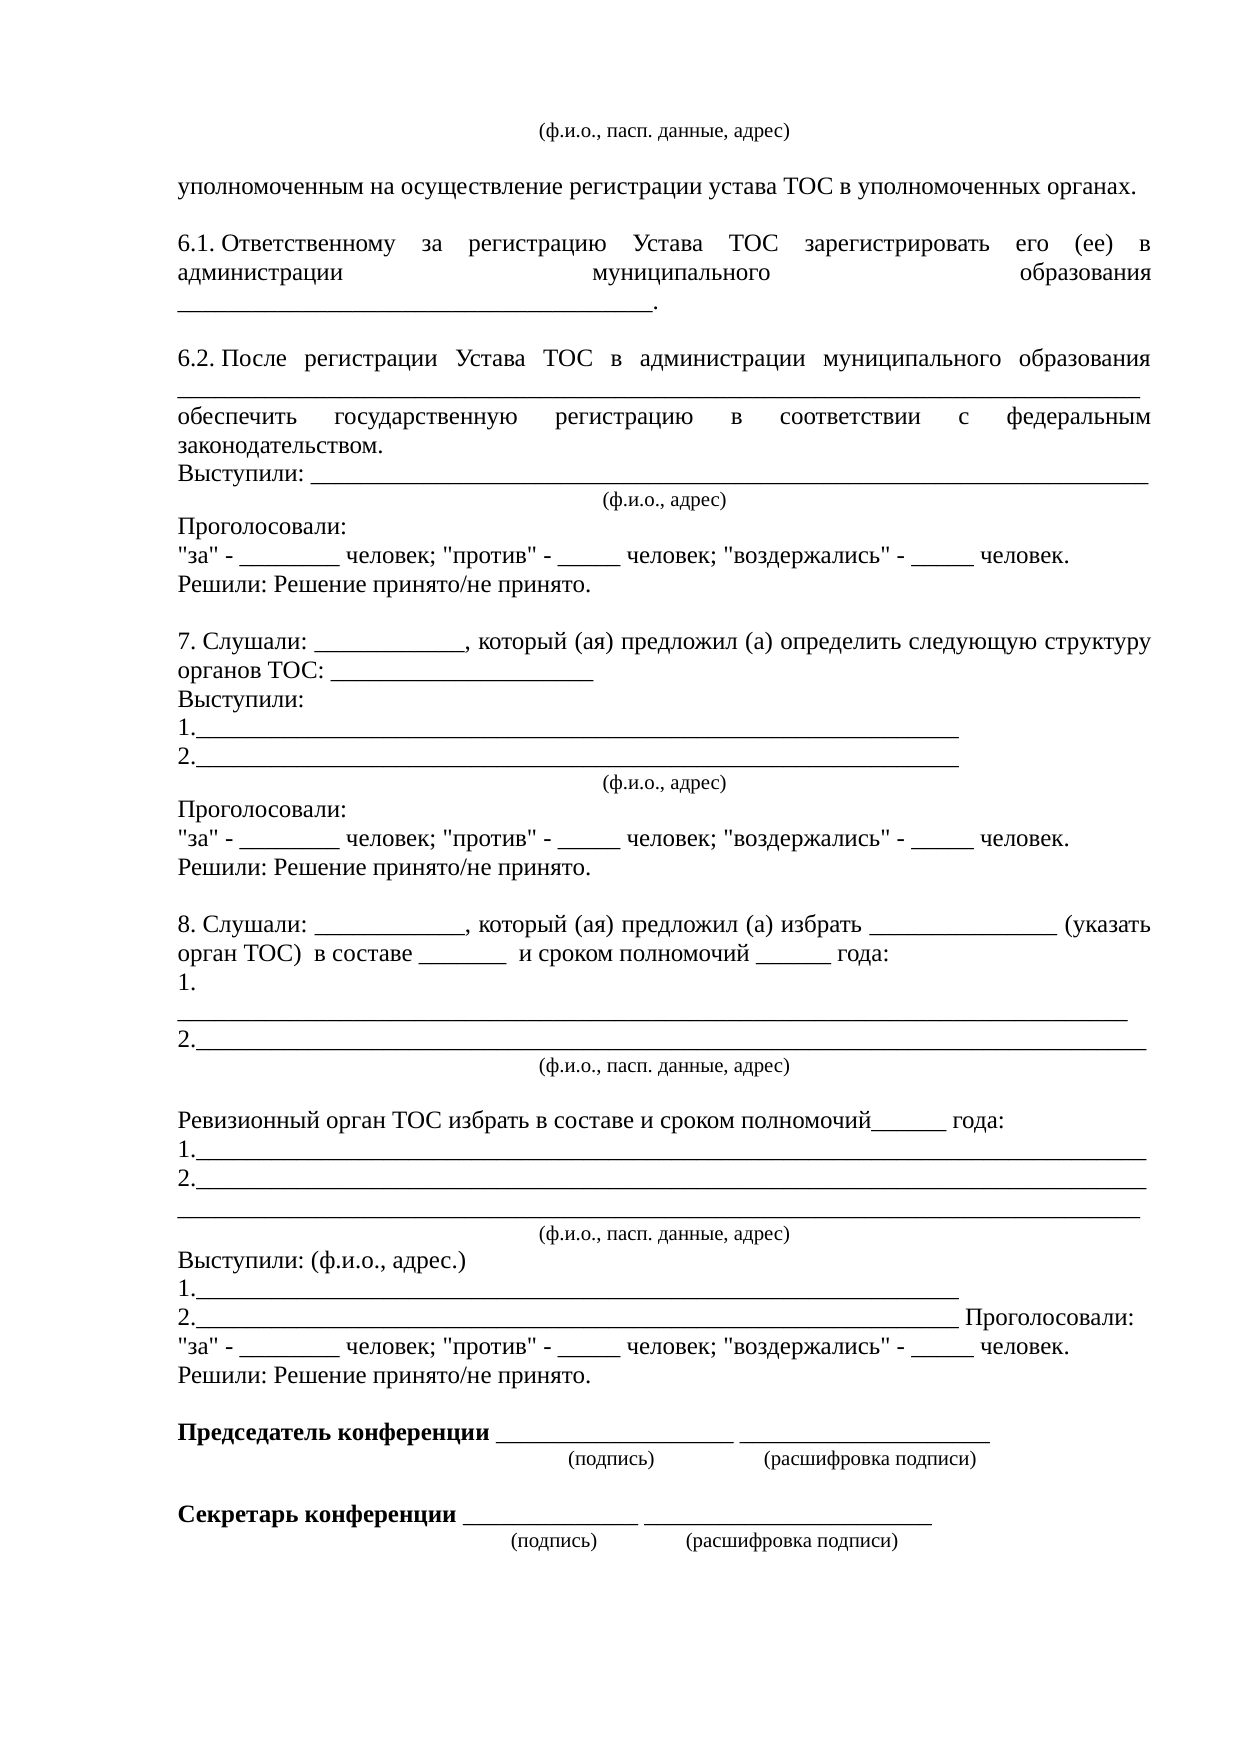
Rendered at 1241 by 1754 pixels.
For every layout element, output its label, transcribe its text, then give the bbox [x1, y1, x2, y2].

text Решили: Решение принято/не принято. [177, 852, 1152, 880]
text (подпись) (расшифровка подписи) [177, 1446, 1152, 1470]
text "за" - ________ человек; "против" - _____ человек; "воздержались" - _____ человек. [177, 540, 1152, 569]
text 1.____________________________________________________________________________ [177, 1134, 1152, 1163]
text 2.____________________________________________________________________________ [177, 1024, 1152, 1053]
text "за" - ________ человек; "против" - _____ человек; "воздержались" - _____ человек. [177, 1331, 1152, 1360]
text Ревизионный орган ТОС избрать в составе и сроком полномочий______ года: [177, 1106, 1152, 1134]
text Решили: Решение принято/не принято. [177, 569, 1152, 597]
text 2._____________________________________________________________ [177, 741, 1152, 770]
text 2.____________________________________________________________________________ [177, 1163, 1152, 1192]
text _____________________________________________________________________________ [177, 1192, 1152, 1221]
text Выступили: [177, 684, 1152, 712]
text (ф.и.о., адрес) [177, 487, 1152, 511]
text 1._____________________________________________________________ [177, 1273, 1152, 1302]
text Председатель конференции ___________________ ____________________ [177, 1417, 1152, 1446]
text (ф.и.о., пасп. данные, адрес) [177, 118, 1152, 142]
text (ф.и.о., адрес) [177, 770, 1152, 794]
text Решили: Решение принято/не принято. [177, 1360, 1152, 1388]
text 1. ____________________________________________________________________________ [177, 967, 1152, 1024]
text 6.1. Ответственному за регистрацию Устава ТОС зарегистрировать его (ее) в администрации муниципального образования ______________________________________. [177, 228, 1152, 315]
text 6.2. После регистрации Устава ТОС в администрации муниципального образования _____________________________________________________________________________ обеспечить государственную регистрацию в соответствии с федеральным законодательством. [177, 343, 1152, 458]
text 7. Слушали: ____________, который (ая) предложил (а) определить следующую структуру органов ТОС: _____________________ [177, 626, 1152, 684]
text Выступили: (ф.и.о., адрес.) [177, 1245, 1152, 1273]
text (ф.и.о., пасп. данные, адрес) [177, 1221, 1152, 1245]
text Секретарь конференции ______________ _______________________ [177, 1499, 1152, 1527]
text Выступили: ___________________________________________________________________ [177, 458, 1152, 487]
text 8. Слушали: ____________, который (ая) предложил (а) избрать _______________ (указать орган ТОС) в составе _______ и сроком полномочий ______ года: [177, 909, 1152, 967]
text "за" - ________ человек; "против" - _____ человек; "воздержались" - _____ человек. [177, 823, 1152, 852]
text Проголосовали: [177, 794, 1152, 823]
text (ф.и.о., пасп. данные, адрес) [177, 1053, 1152, 1077]
text 1._____________________________________________________________ [177, 712, 1152, 741]
text уполномоченным на осуществление регистрации устава ТОС в уполномоченных органах. [177, 171, 1152, 200]
text Проголосовали: [177, 511, 1152, 540]
text 2._____________________________________________________________ Проголосовали: [177, 1302, 1152, 1331]
text (подпись) (расшифровка подписи) [177, 1527, 1152, 1552]
